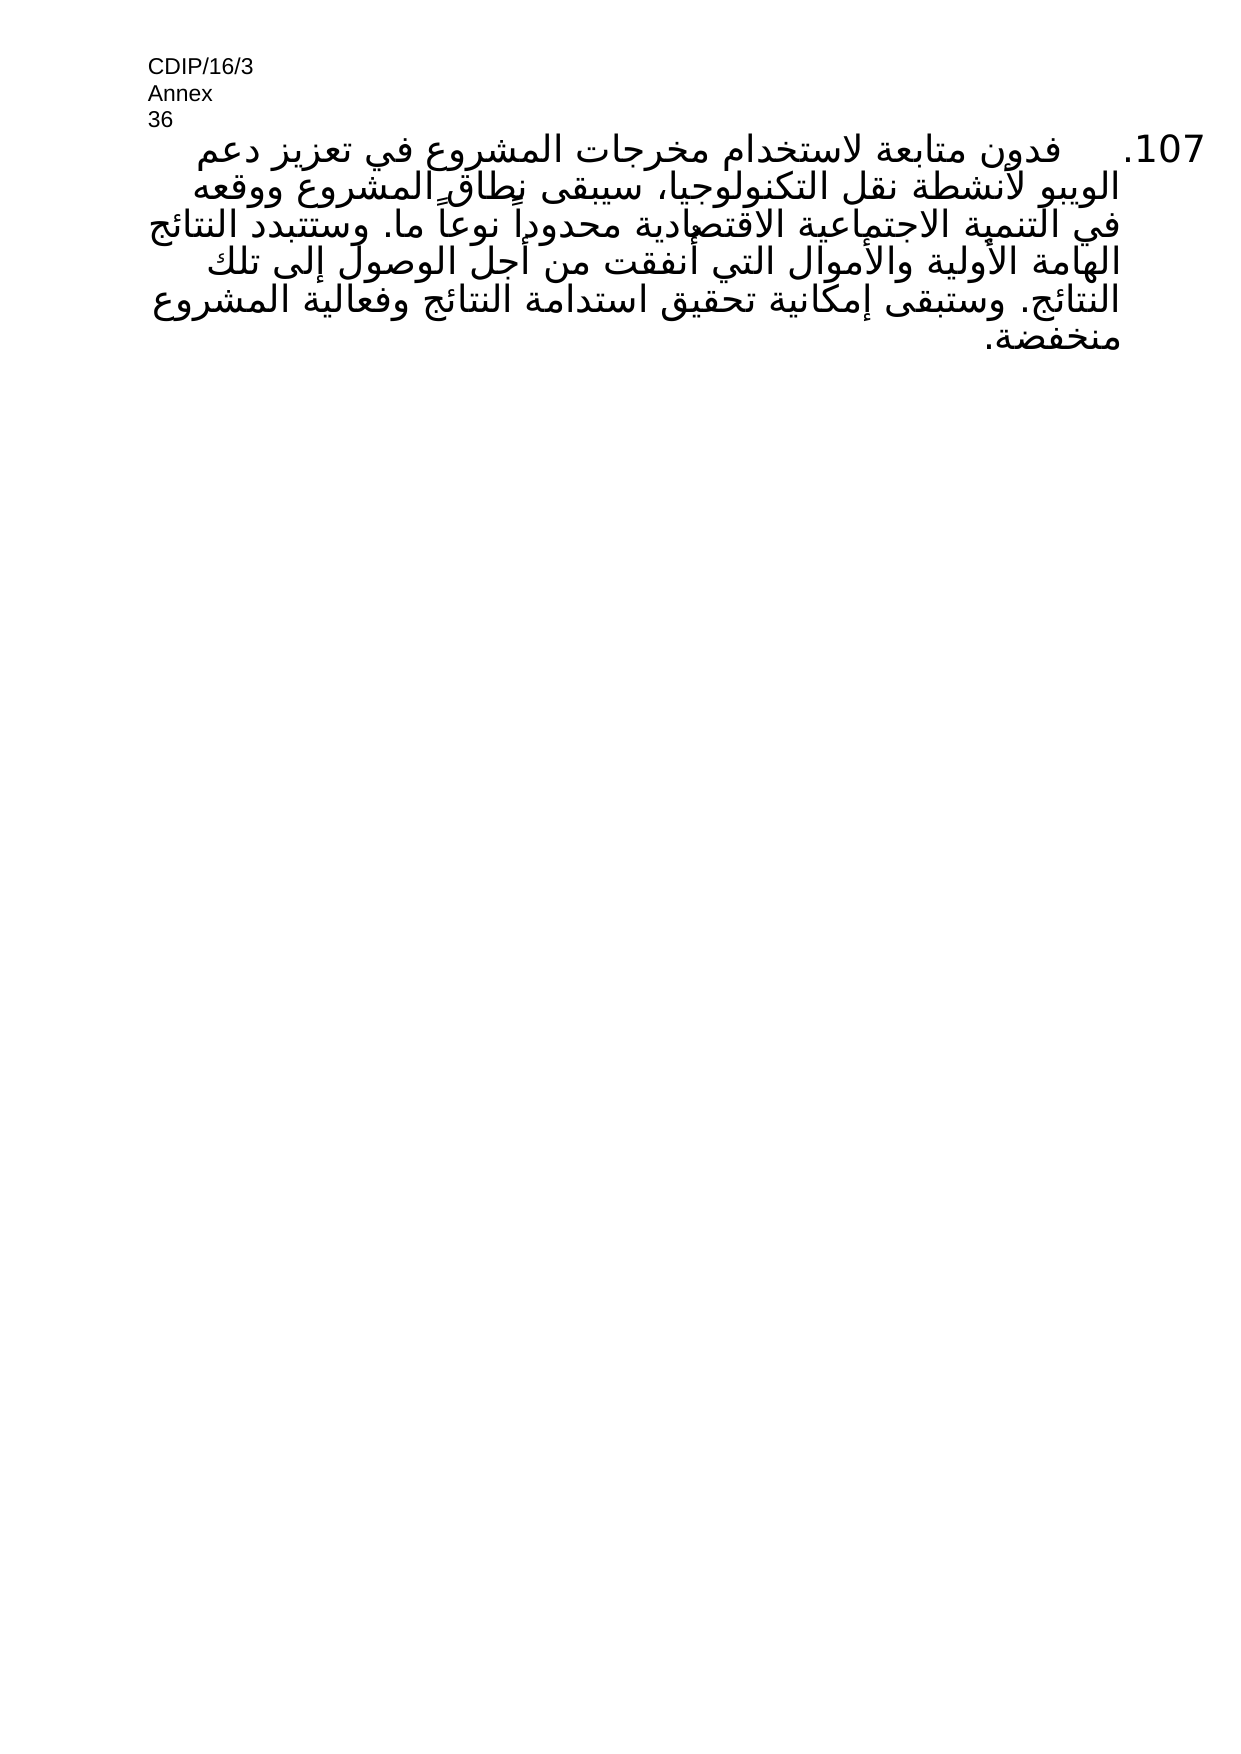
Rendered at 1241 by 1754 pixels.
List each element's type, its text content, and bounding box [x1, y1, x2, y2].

text فدون متابعة لاستخدام مخرجات المشروع في تعزيز دعم الويبو لأنشطة نقل التكنولوجيا، سيبقى نطاق المشروع ووقعه في التنمية الاجتماعية الاقتصادية محدوداً نوعاً ما. وستتبدد النتائج الهامة الأولية والأموال التي أُنفقت من أجل الوصول إلى تلك النتائج. وستبقى إمكانية تحقيق استدامة النتائج وفعالية المشروع منخفضة. [148, 132, 1122, 357]
